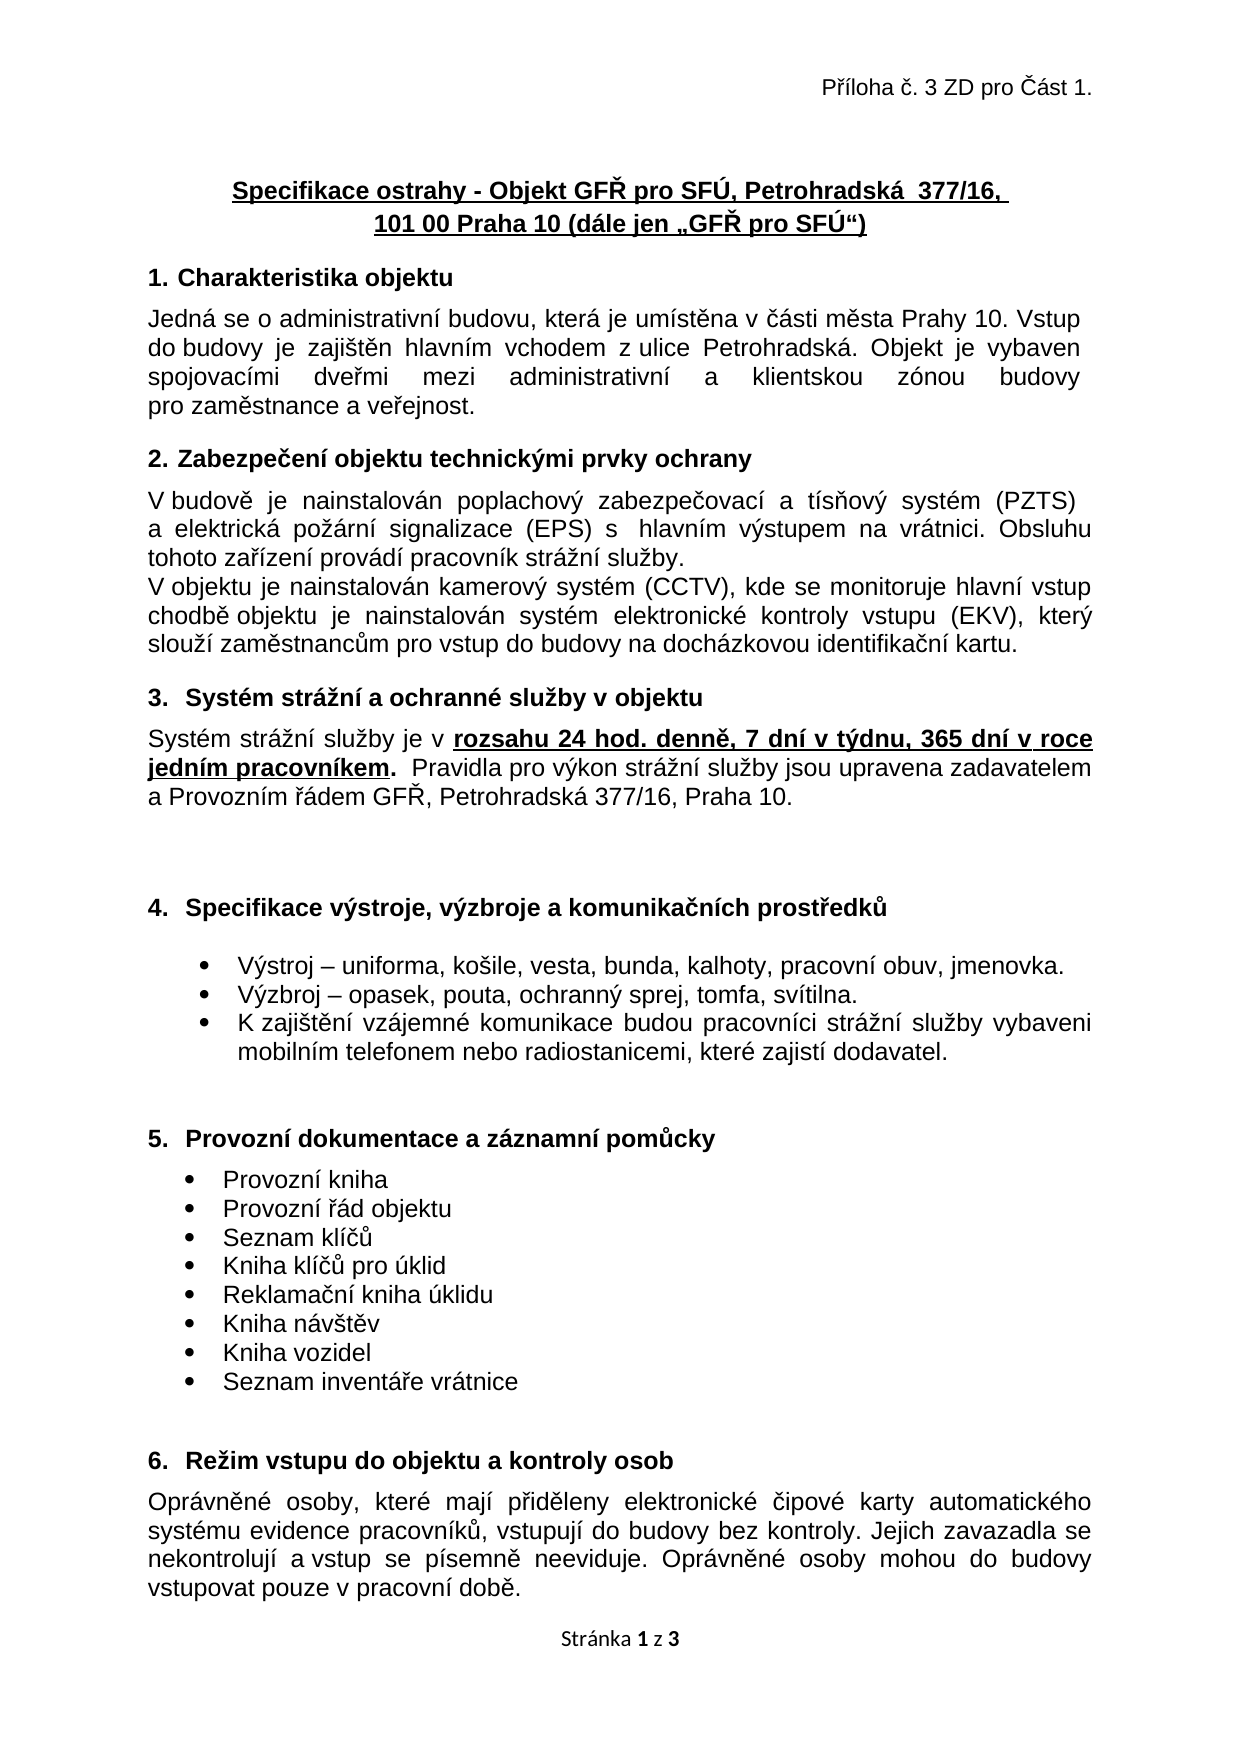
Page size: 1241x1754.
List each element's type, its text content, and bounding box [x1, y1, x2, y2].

list K zajištění vzájemné komunikace budou pracovníci strážní služby vybaveni mobilním telefonem nebo radiostanicemi, které zajistí dodavatel. [200, 1008, 1093, 1066]
list Provozní kniha [185, 1165, 1093, 1194]
list Kniha klíčů pro úklid [185, 1251, 1093, 1280]
text Specifikace ostrahy - Objekt GFŘ pro SFÚ, Petrohradská 377/16, 101 00 Praha 10 (dále jen „GFŘ pro SFÚ“) [148, 176, 1093, 238]
text V objektu je nainstalován kamerový systém (CCTV), kde se monitoruje hlavní vstup chodbě objektu je nainstalován systém elektronické kontroly vstupu (EKV), který slouží zaměstnancům pro vstup do budovy na docházkovou identifikační kartu. [148, 572, 1093, 658]
text Oprávněné osoby, které mají přiděleny elektronické čipové karty automatického systému evidence pracovníků, vstupují do budovy bez kontroly. Jejich zavazadla se nekontrolují a vstup se písemně neeviduje. Oprávněné osoby mohou do budovy vstupovat pouze v pracovní době. [148, 1487, 1093, 1602]
text V budově je nainstalován poplachový zabezpečovací a tísňový systém (PZTS) a elektrická požární signalizace (EPS) s hlavním výstupem na vrátnici. Obsluhu tohoto zařízení provádí pracovník strážní služby. [148, 486, 1093, 572]
list Kniha vozidel [185, 1338, 1093, 1367]
list Systém strážní a ochranné služby v objektu [148, 683, 1093, 712]
list Výstroj – uniforma, košile, vesta, bunda, kalhoty, pracovní obuv, jmenovka. [200, 951, 1093, 979]
list Charakteristika objektu [148, 263, 1093, 292]
list Seznam klíčů [185, 1222, 1093, 1251]
list Reklamační kniha úklidu [185, 1280, 1093, 1309]
list Provozní řád objektu [185, 1194, 1093, 1222]
list Režim vstupu do objektu a kontroly osob [148, 1446, 1093, 1474]
list Kniha návštěv [185, 1309, 1093, 1338]
text Jedná se o administrativní budovu, která je umístěna v části města Prahy 10. Vstup do budovy je zajištěn hlavním vchodem z ulice Petrohradská. Objekt je vybaven spojovacími dveřmi mezi administrativní a klientskou zónou budovy pro zaměstnance a veřejnost. [148, 304, 1081, 419]
list Specifikace výstroje, výzbroje a komunikačních prostředků [148, 893, 1093, 922]
list Seznam inventáře vrátnice [185, 1367, 1093, 1396]
text Systém strážní služby je v rozsahu 24 hod. denně, 7 dní v týdnu, 365 dní v roce jedním pracovníkem. Pravidla pro výkon strážní služby jsou upravena zadavatelem a Provozním řádem GFŘ, Petrohradská 377/16, Praha 10. [148, 724, 1093, 811]
list Zabezpečení objektu technickými prvky ochrany [148, 444, 1093, 473]
list Provozní dokumentace a záznamní pomůcky [148, 1123, 1093, 1152]
list Výzbroj – opasek, pouta, ochranný sprej, tomfa, svítilna. [200, 979, 1093, 1008]
